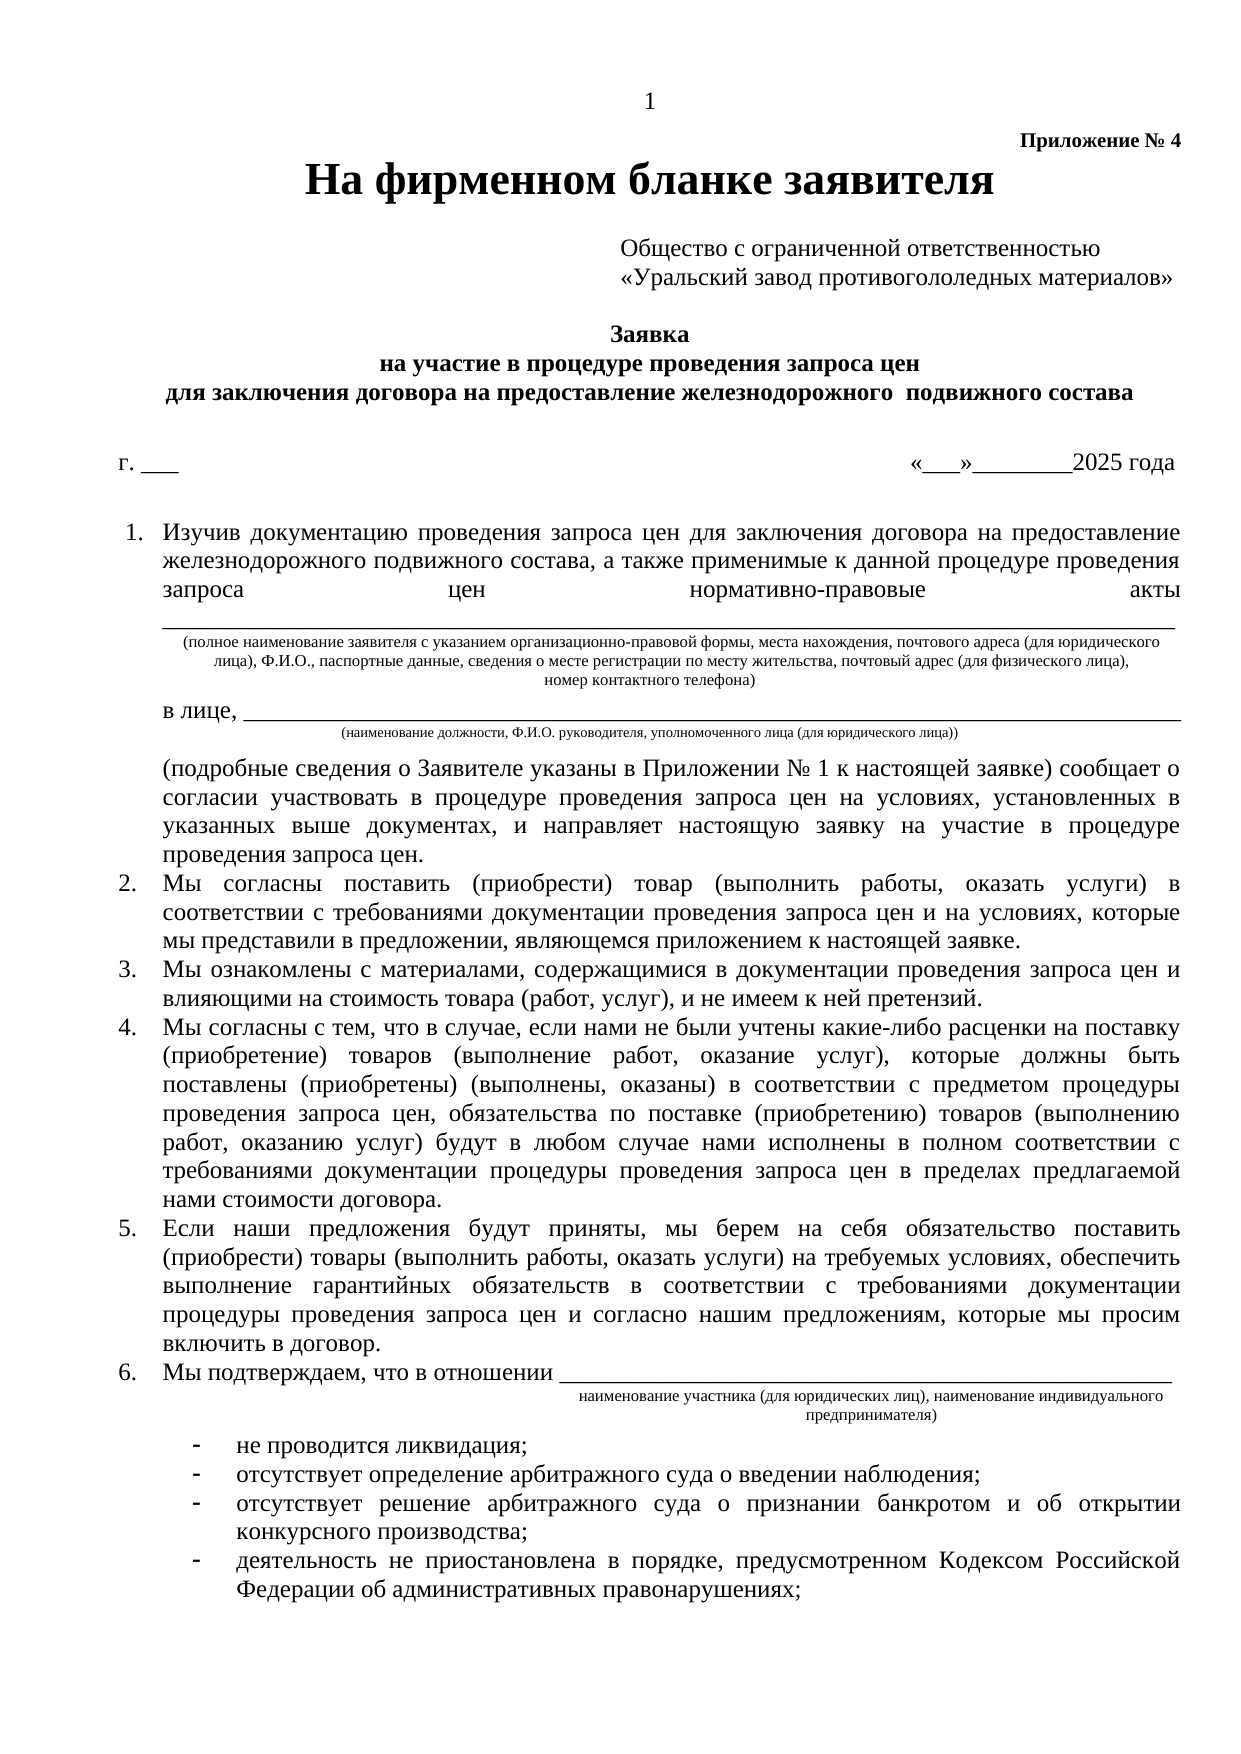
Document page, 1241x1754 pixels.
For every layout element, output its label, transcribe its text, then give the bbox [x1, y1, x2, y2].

text (подробные сведения о Заявителе указаны в Приложении № 1 к настоящей заявке) сообщает о согласии участвовать в процедуре проведения запроса цен на условиях, установленных в указанных выше документах, и направляет настоящую заявку на участие в процедуре проведения запроса цен. [162, 753, 1181, 868]
text Приложение № 4 [723, 128, 1181, 152]
list деятельность не приостановлена в порядке, предусмотренном Кодексом Российской Федерации об административных правонарушениях; [192, 1545, 1181, 1603]
text «Уральский завод противогололедных материалов» [620, 262, 1181, 291]
text г. ___ «___»________2025 года [118, 447, 1181, 476]
list Мы подтверждаем, что в отношении _________________________________________________ [118, 1357, 1181, 1386]
list отсутствует решение арбитражного суда о признании банкротом и об открытии конкурсного производства; [192, 1488, 1181, 1545]
list Мы согласны с тем, что в случае, если нами не были учтены какие-либо расценки на поставку (приобретение) товаров (выполнение работ, оказание услуг), которые должны быть поставлены (приобретены) (выполнены, оказаны) в соответствии с предметом процедуры проведения запроса цен, обязательства по поставке (приобретению) товаров (выполнению работ, оказанию услуг) будут в любом случае нами исполнены в полном соответствии с требованиями документации процедуры проведения запроса цен в пределах предлагаемой нами стоимости договора. [118, 1012, 1181, 1213]
text (полное наименование заявителя с указанием организационно-правовой формы, места нахождения, почтового адреса (для юридического лица), Ф.И.О., паспортные данные, сведения о месте регистрации по месту жительства, почтовый адрес (для физического лица), [162, 632, 1181, 670]
list Изучив документацию проведения запроса цен для заключения договора на предоставление железнодорожного подвижного состава, а также применимые к данной процедуре проведения запроса цен нормативно-правовые акты _________________________________________________________________________________ [125, 517, 1181, 632]
list Мы ознакомлены с материалами, содержащимися в документации проведения запроса цен и влияющими на стоимость товара (работ, услуг), и не имеем к ней претензий. [118, 954, 1181, 1012]
list Если наши предложения будут приняты, мы берем на себя обязательство поставить (приобрести) товары (выполнить работы, оказать услуги) на требуемых условиях, обеспечить выполнение гарантийных обязательств в соответствии с требованиями документации процедуры проведения запроса цен и согласно нашим предложениям, которые мы просим включить в договор. [118, 1213, 1181, 1357]
list отсутствует определение арбитражного суда о введении наблюдения; [192, 1459, 1181, 1488]
text наименование участника (для юридических лиц), наименование индивидуального предпринимателя) [561, 1386, 1181, 1424]
text (наименование должности, Ф.И.О. руководителя, уполномоченного лица (для юридического лица)) [118, 724, 1181, 753]
text Общество с ограниченной ответственностью [620, 233, 1181, 262]
text Заявка [118, 319, 1181, 348]
text На фирменном бланке заявителя [118, 152, 1181, 204]
text для заключения договора на предоставление железнодорожного подвижного состава [118, 377, 1181, 406]
list не проводится ликвидация; [192, 1430, 1181, 1459]
text номер контактного телефона) [118, 670, 1181, 689]
text на участие в процедуре проведения запроса цен [118, 348, 1181, 377]
list Мы согласны поставить (приобрести) товар (выполнить работы, оказать услуги) в соответствии с требованиями документации проведения запроса цен и на условиях, которые мы представили в предложении, являющемся приложением к настоящей заявке. [118, 868, 1181, 954]
text в лице, ___________________________________________________________________________ [162, 696, 1181, 724]
